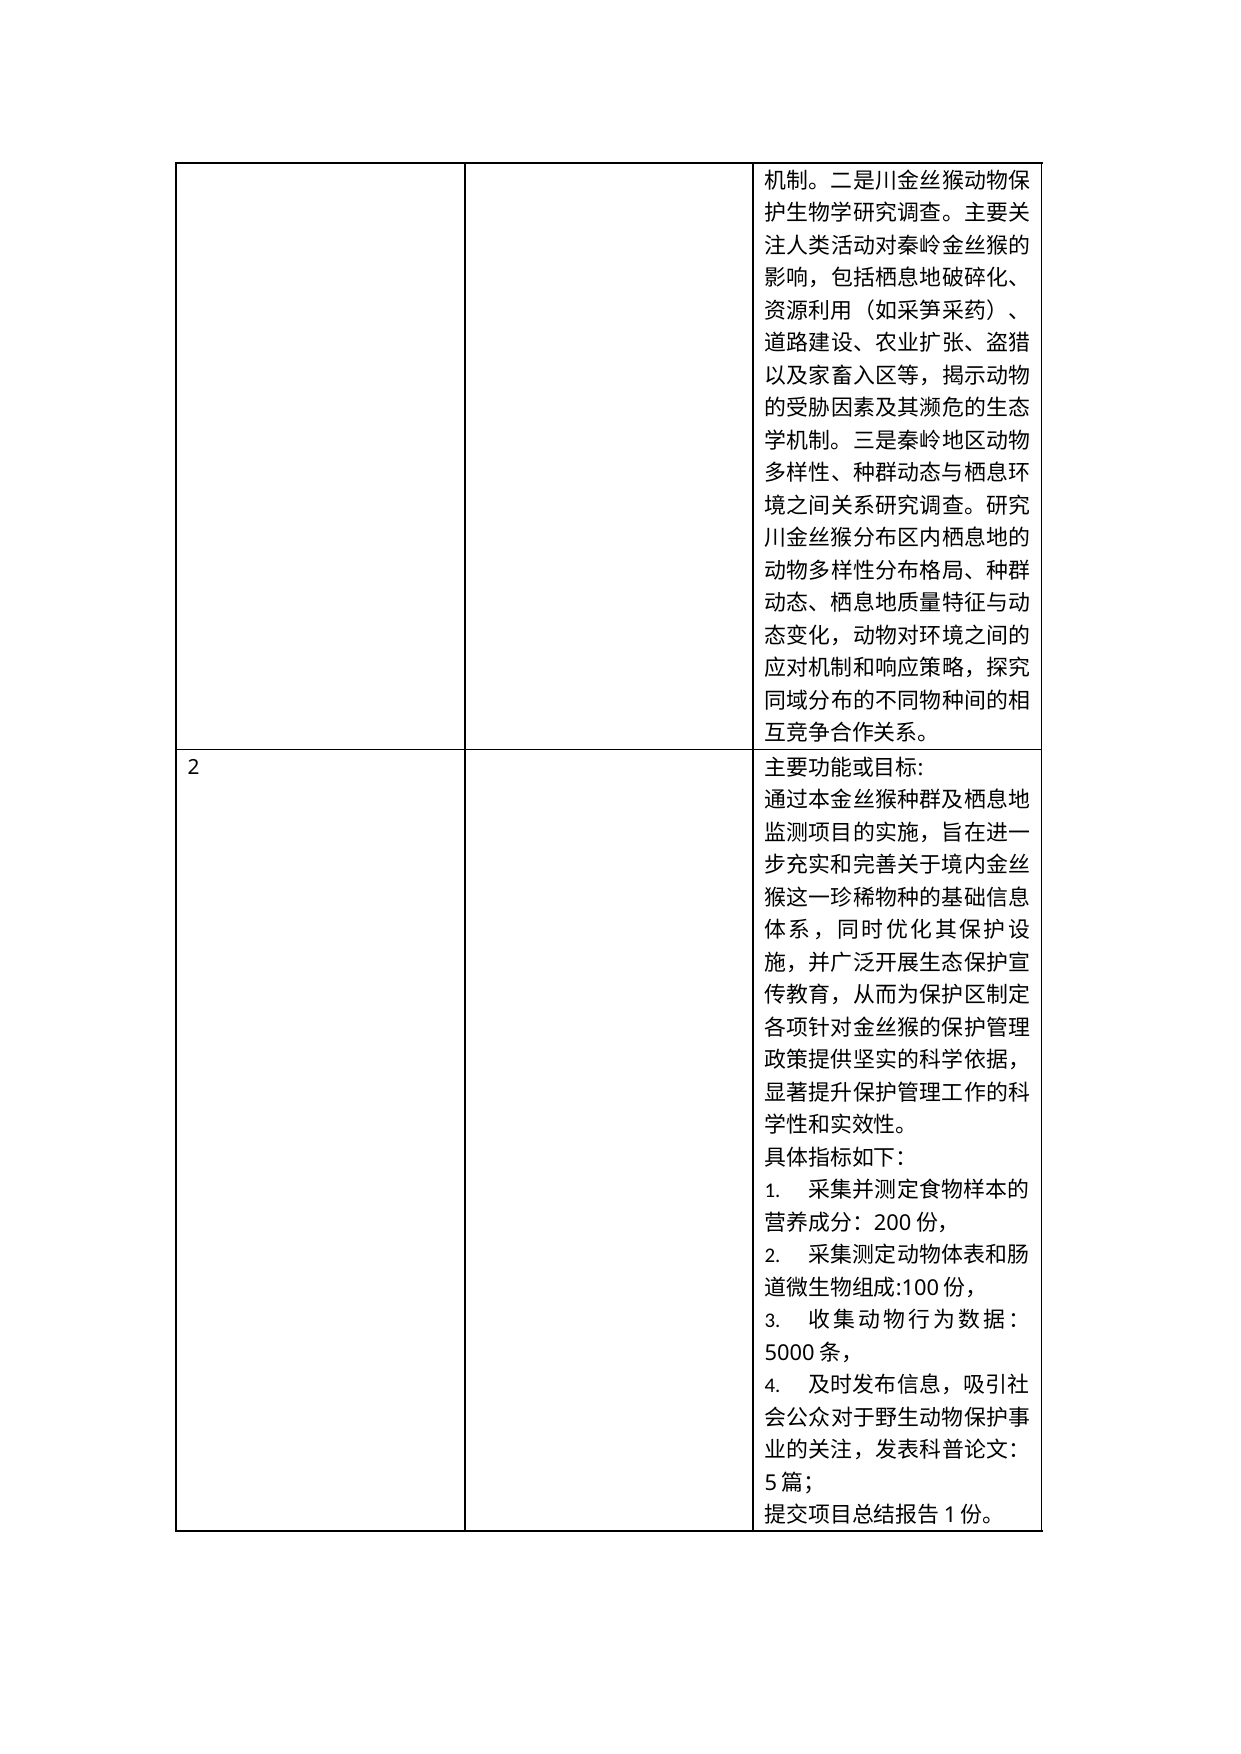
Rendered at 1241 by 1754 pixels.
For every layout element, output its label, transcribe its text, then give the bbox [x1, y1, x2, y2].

table_cell [466, 750, 752, 1530]
table_cell 2 [177, 750, 464, 1530]
table_cell [466, 164, 752, 748]
table_cell 1 [177, 164, 464, 748]
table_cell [754, 164, 1041, 748]
table_cell 主要功能或目标: 通过本金丝猴种群及栖息地监测项目的实施，旨在进一步充实和完善关于境内金丝猴这一珍稀物种的基础信息体系，同时优化其保护设施，并广泛开展生态保护宣传教育，从而为保护区制定各项针对金丝猴的保护管理政策提供坚实的科学依据，显著提升保护管理工作的科学性和实效性。 具体指标如下： 采集并测定食物样本的营养成分：200份， 采集测定动物体表和肠道微生物组成:100份， 收集动物行为数据：5000条， 及时发布信息，吸引社会公众对于野生动物保护事业的关注，发表科普论文：5篇； 提交项目总结报告1份。 [754, 750, 1041, 1530]
